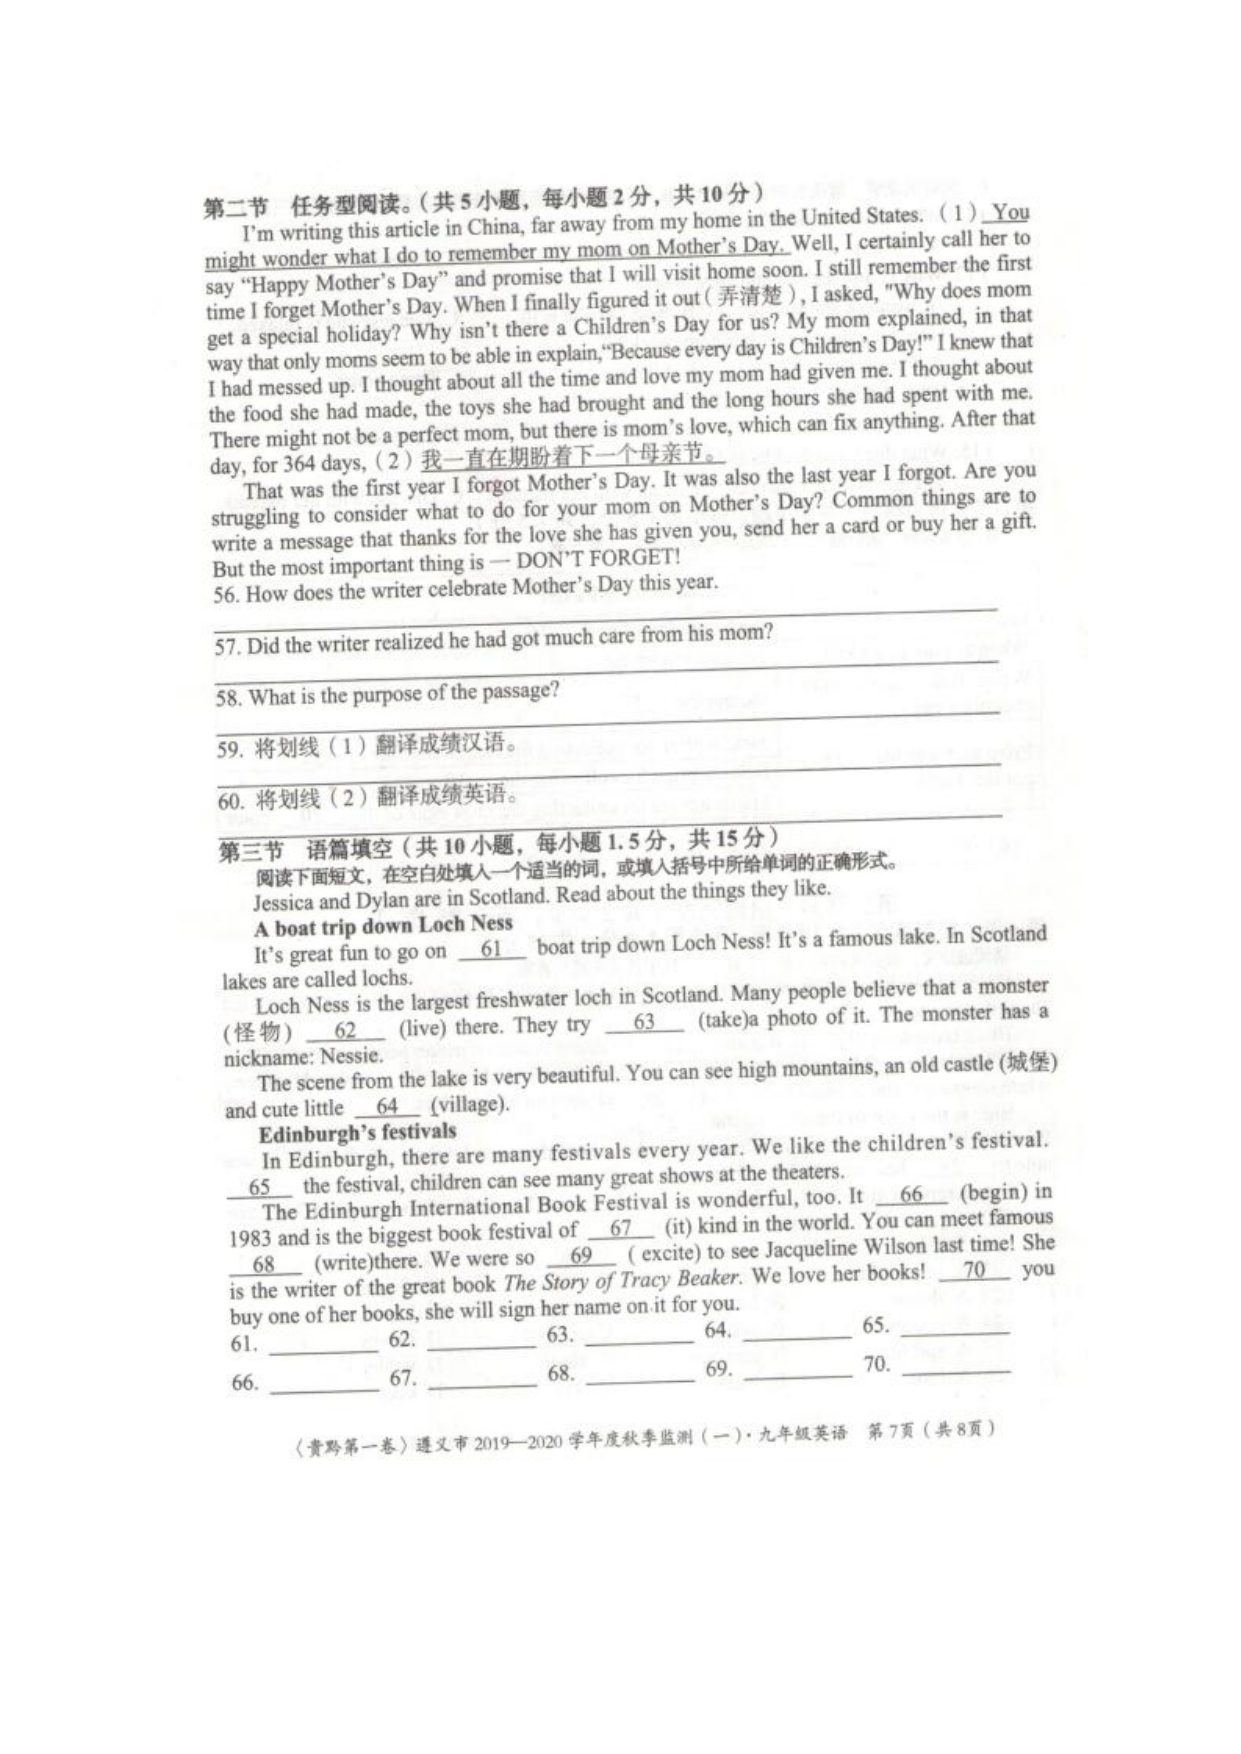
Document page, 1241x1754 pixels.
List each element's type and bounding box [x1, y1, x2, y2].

picture [152, 160, 1089, 1492]
